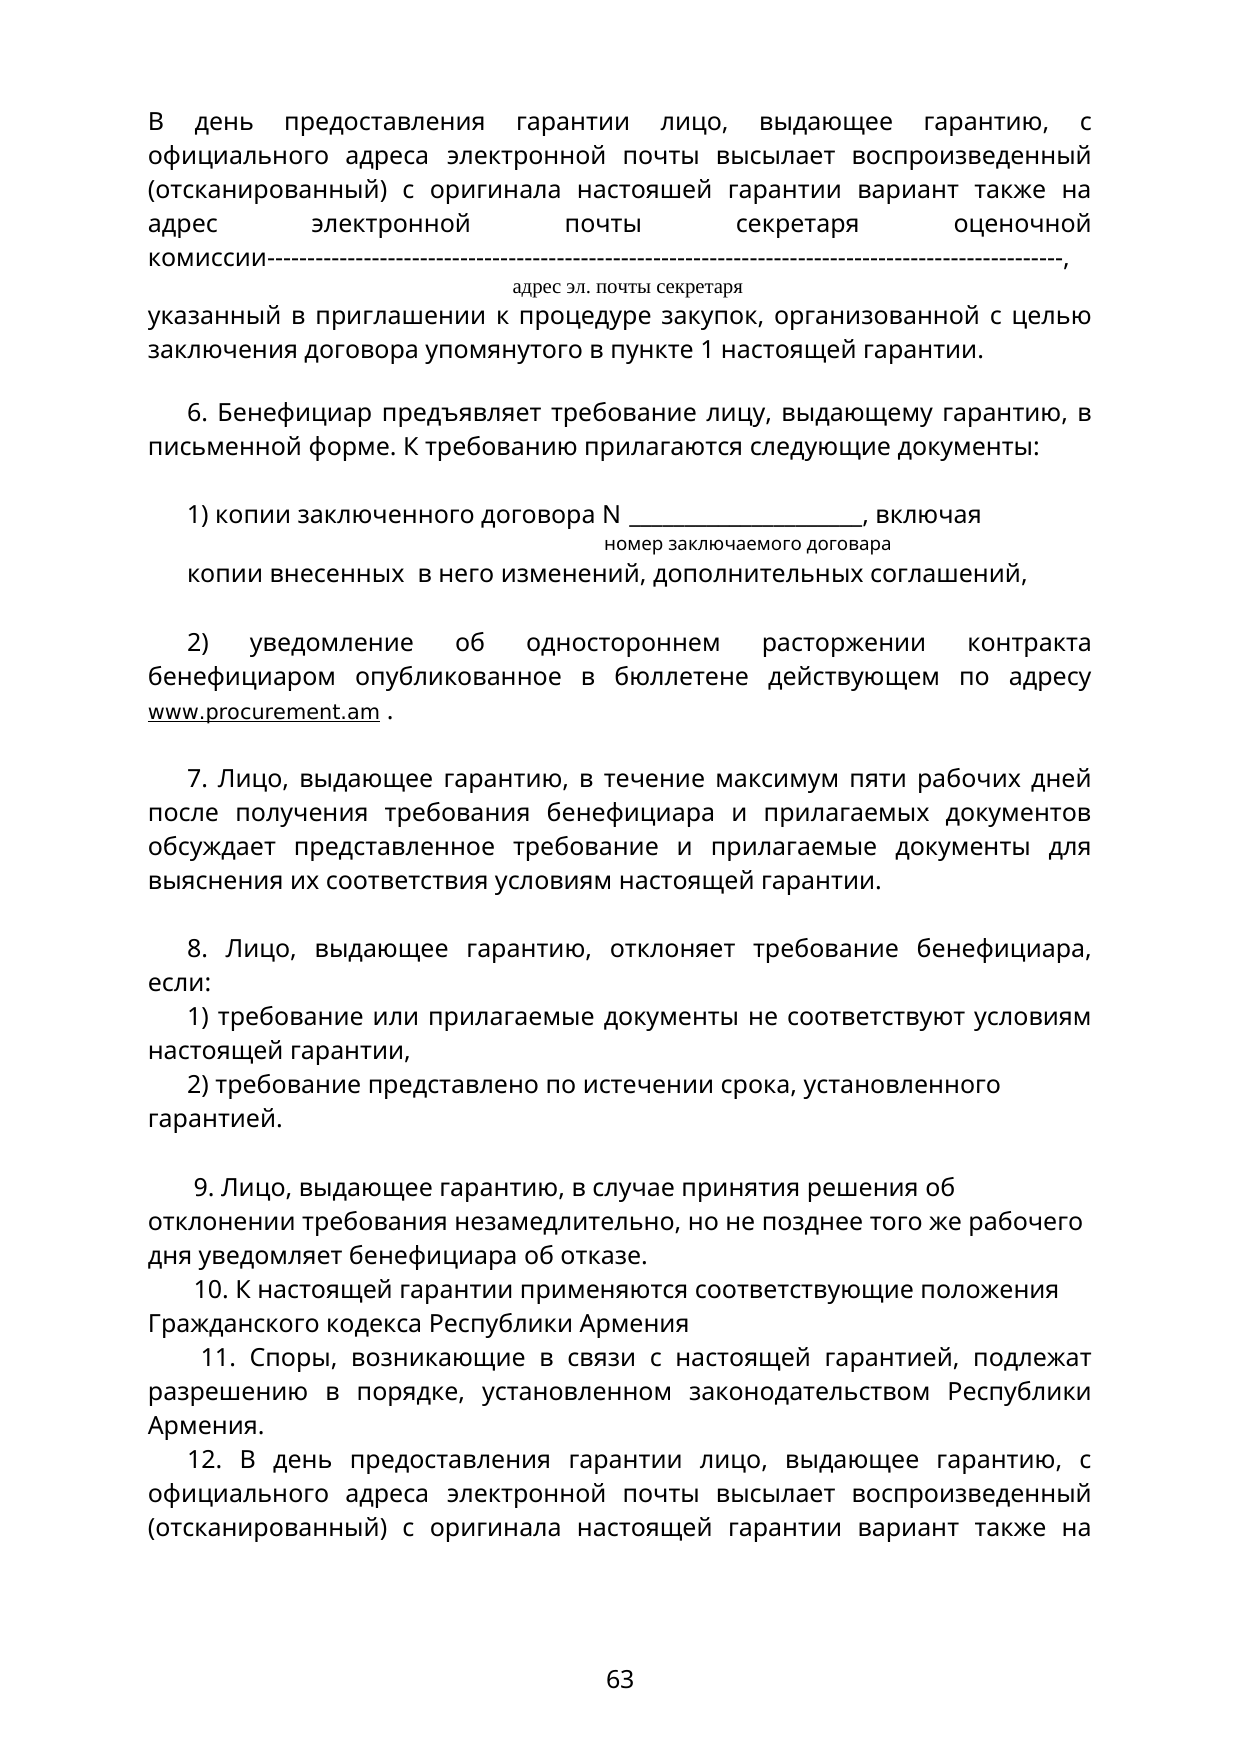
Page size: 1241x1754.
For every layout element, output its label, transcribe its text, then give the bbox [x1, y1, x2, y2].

text В день предоставления гарантии лицо, выдающее гарантию, с официального адреса электронной почты высылает воспроизведенный (отсканированный) с оригинала настояшей гарантии вариант также на адрес электронной почты секретаря оценочной комиссии---------------------------------------------------------------------------------------------------, [148, 103, 1092, 274]
text указанный в приглашении к процедуре закупок, организованной с целью заключения договора упомянутого в пункте 1 настоящей гарантии. [148, 298, 1092, 366]
text 7. Лицо, выдающее гарантию, в течение максимум пяти рабочих дней после получения требования бенефициара и прилагаемых документов обсуждает представленное требование и прилагаемые документы для выяснения их соответствия условиям настоящей гарантии. [148, 761, 1092, 897]
text адрес эл. почты секретаря [148, 274, 1092, 298]
text 2) требование представлено по истечении срока, установленного гарантией. [148, 1067, 1092, 1135]
text 9. Лицо, выдающее гарантию, в случае принятия решения об отклонении требования незамедлительно, но не позднее того же рабочего дня уведомляет бенефициара об отказе. [148, 1169, 1092, 1271]
text 8. Лицо, выдающее гарантию, отклоняет требование бенефициара, если: [148, 931, 1092, 999]
text 11. Споры, возникающие в связи с настоящей гарантией, подлежат разрешению в порядке, установленном законодательством Республики Армения. [148, 1339, 1092, 1442]
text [148, 1442, 1092, 1544]
text копии внесенных в него изменений, дополнительных соглашений, [148, 556, 1092, 590]
text 6. Бенефициар предъявляет требование лицу, выдающему гарантию, в письменной форме. К требованию прилагаются следующие документы: [148, 394, 1092, 462]
text номер заключаемого договара [148, 531, 1092, 556]
text 10. К настоящей гарантии применяются соответствующие положения Гражданского кодекса Республики Армения [148, 1271, 1092, 1339]
text 1) копии заключенного договора N _____________________, включая [148, 497, 1092, 531]
text 1) требование или прилагаемые документы не соответствуют условиям настоящей гарантии, [148, 999, 1092, 1067]
text 2) уведомление об одностороннем расторжении контракта бенефициаром опубликованное в бюллетене действующем по адресу www.procurement.am . [148, 624, 1092, 726]
